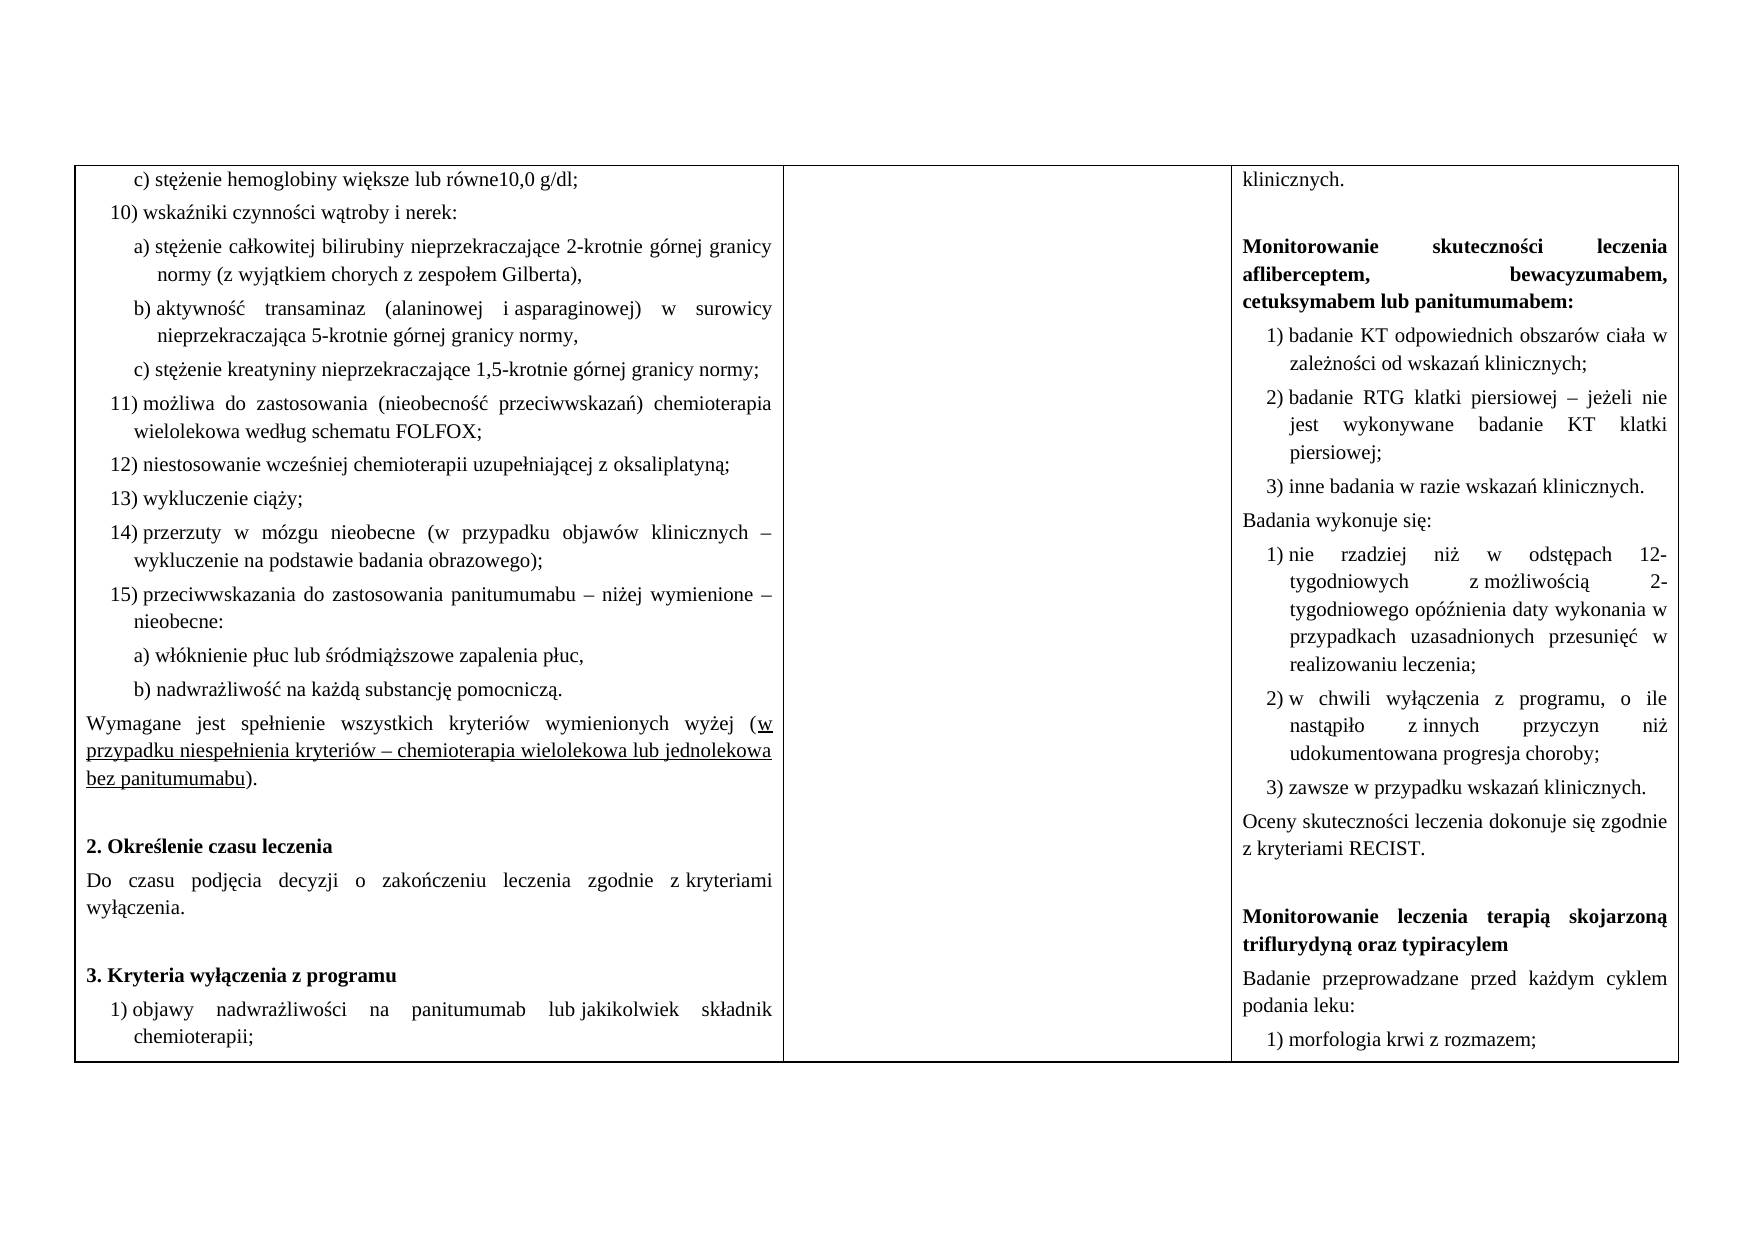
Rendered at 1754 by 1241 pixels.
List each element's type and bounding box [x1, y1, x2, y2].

table_cell [1232, 166, 1678, 1061]
table_cell [76, 166, 783, 1061]
table_cell [784, 166, 1231, 1061]
